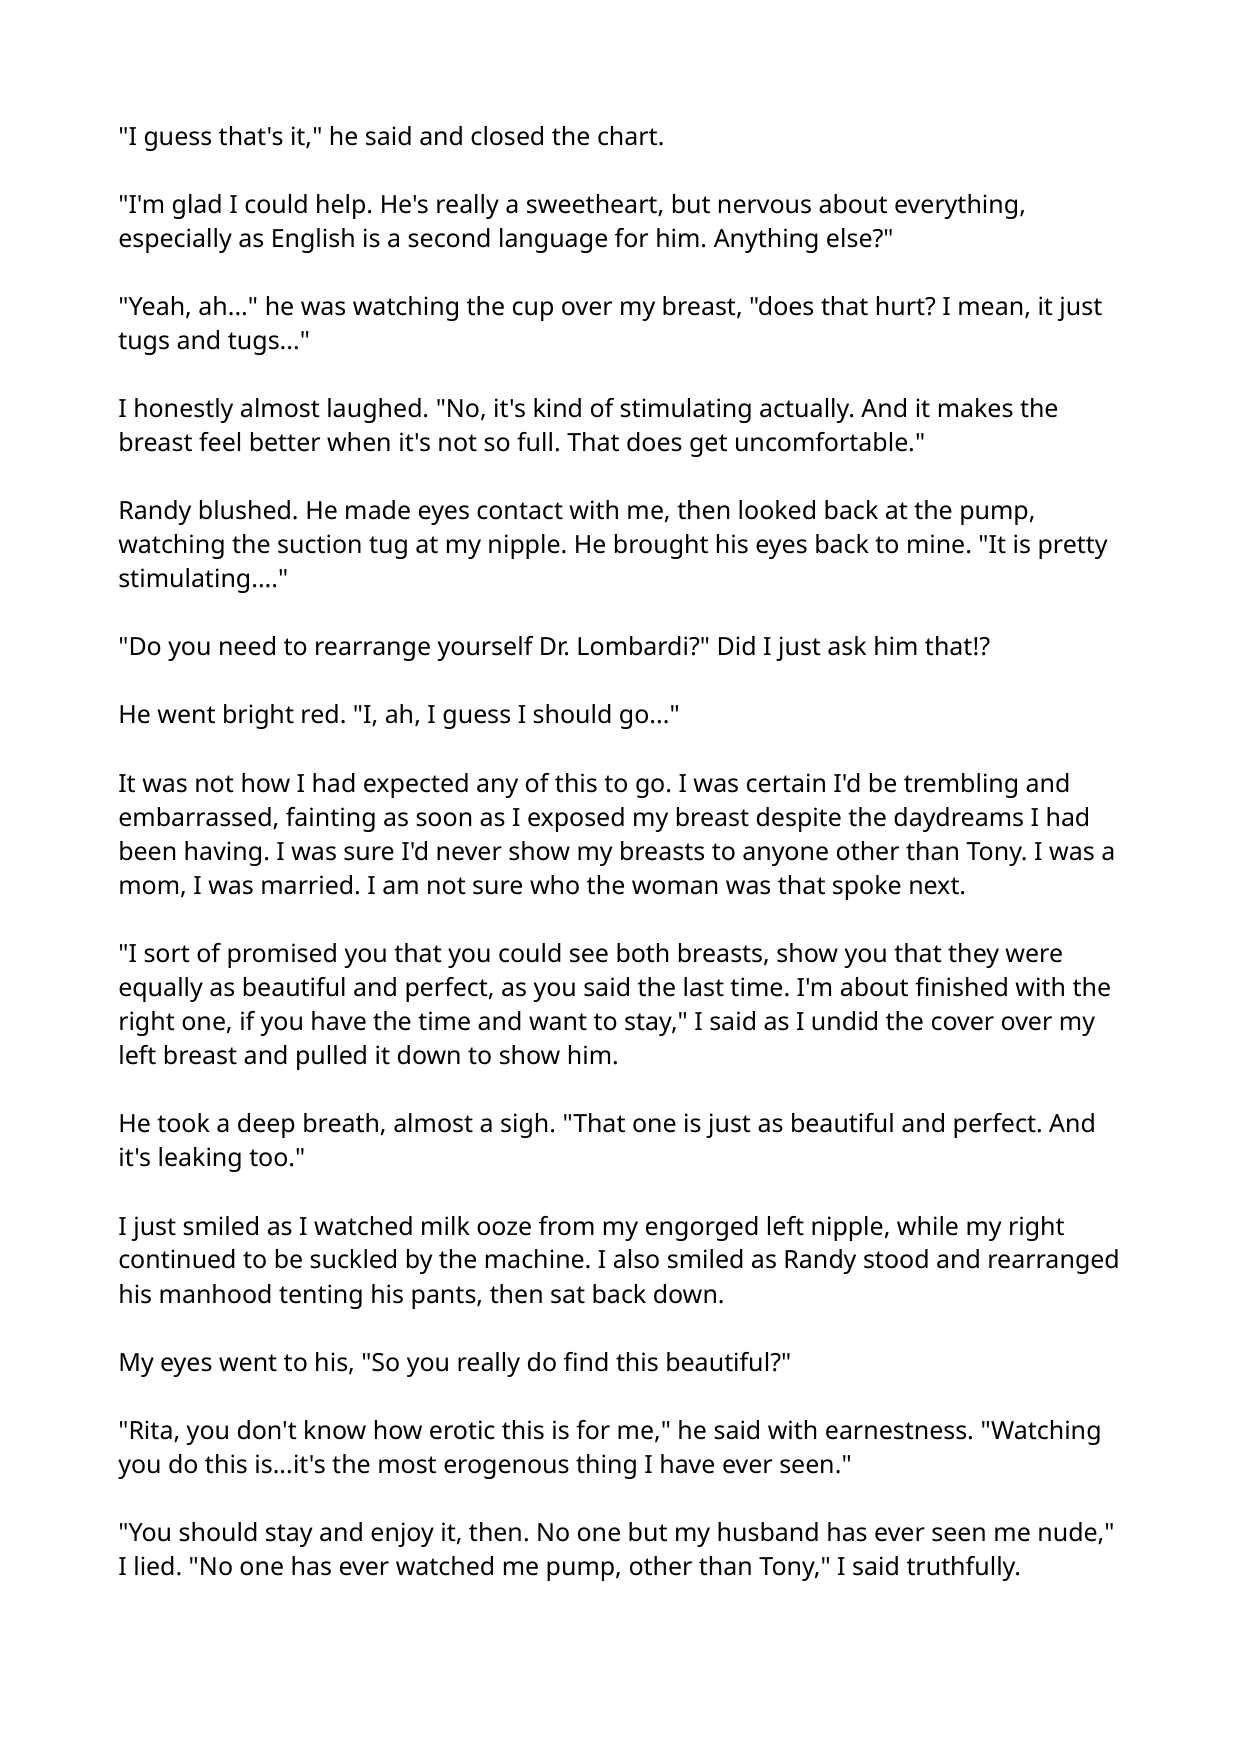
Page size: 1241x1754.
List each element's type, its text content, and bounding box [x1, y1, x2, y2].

text Randy blushed. He made eyes contact with me, then looked back at the pump, watching the suction tug at my nipple. He brought his eyes back to mine. "It is pretty stimulating...." [118, 493, 1122, 595]
text My eyes went to his, "So you really do find this beautiful?" [118, 1344, 1122, 1378]
text It was not how I had expected any of this to go. I was certain I'd be trembling and embarrassed, fainting as soon as I exposed my breast despite the daydreams I had been having. I was sure I'd never show my breasts to anyone other than Tony. I was a mom, I was married. I am not sure who the woman was that spoke next. [118, 765, 1122, 902]
text "I guess that's it," he said and closed the chart. [118, 118, 1122, 152]
text "I'm glad I could help. He's really a sweetheart, but nervous about everything, especially as English is a second language for him. Anything else?" [118, 186, 1122, 254]
text I honestly almost laughed. "No, it's kind of stimulating actually. And it makes the breast feel better when it's not so full. That does get uncomfortable." [118, 391, 1122, 459]
text He took a deep breath, almost a sigh. "That one is just as beautiful and perfect. And it's leaking too." [118, 1106, 1122, 1174]
text "You should stay and enjoy it, then. No one but my husband has ever seen me nude," I lied. "No one has ever watched me pump, other than Tony," I said truthfully. [118, 1515, 1122, 1583]
text "Do you need to rearrange yourself Dr. Lombardi?" Did I just ask him that!? [118, 629, 1122, 663]
text "I sort of promised you that you could see both breasts, show you that they were equally as beautiful and perfect, as you said the last time. I'm about finished with the right one, if you have the time and want to stay," I said as I undid the cover over my left breast and pulled it down to show him. [118, 936, 1122, 1072]
text He went bright red. "I, ah, I guess I should go..." [118, 697, 1122, 731]
text I just smiled as I watched milk ooze from my engorged left nipple, while my right continued to be suckled by the machine. I also smiled as Randy stood and rearranged his manhood tenting his pants, then sat back down. [118, 1208, 1122, 1310]
text "Rita, you don't know how erotic this is for me," he said with earnestness. "Watching you do this is...it's the most erogenous thing I have ever seen." [118, 1412, 1122, 1481]
text "Yeah, ah..." he was watching the cup over my breast, "does that hurt? I mean, it just tugs and tugs..." [118, 288, 1122, 357]
